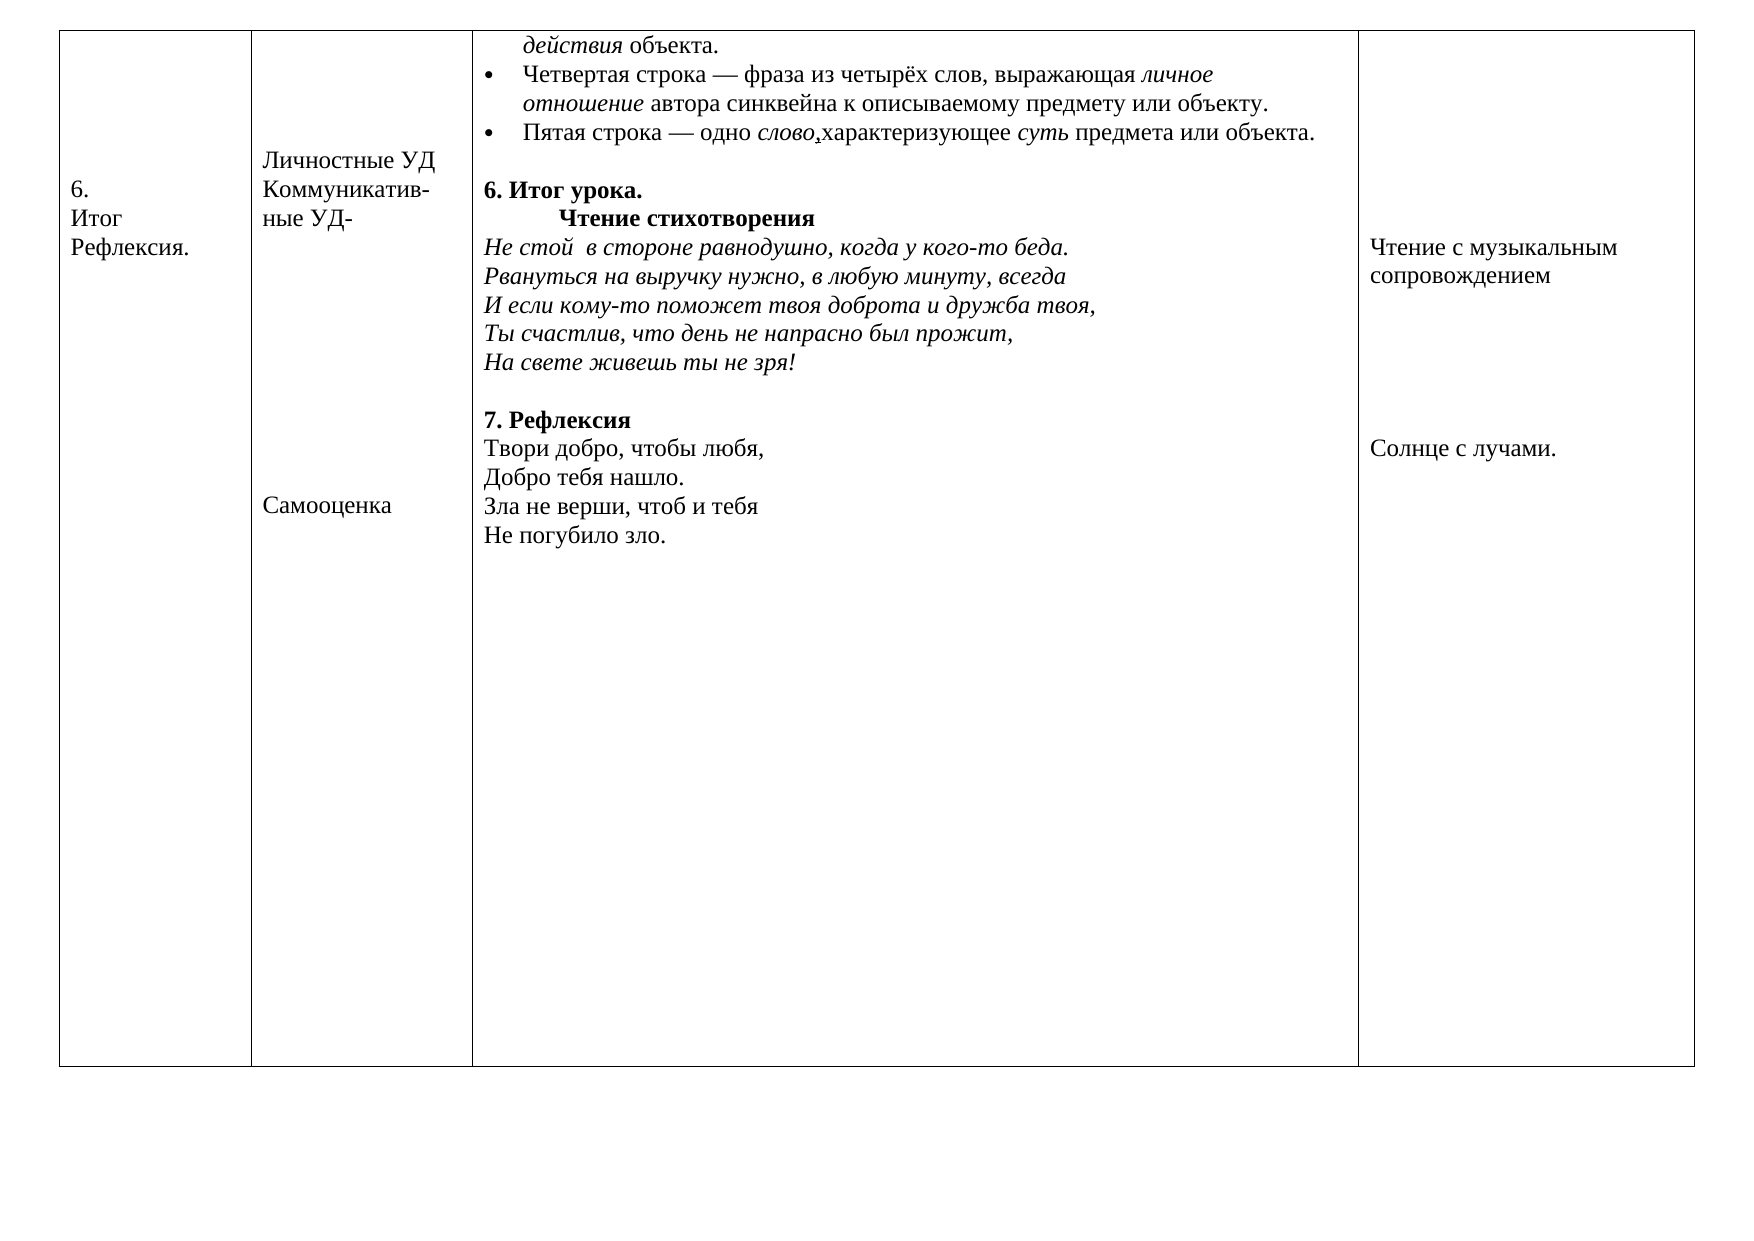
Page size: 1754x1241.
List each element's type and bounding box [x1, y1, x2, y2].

table_cell [1359, 31, 1694, 1066]
table_cell [60, 31, 251, 1066]
table_cell [473, 31, 1358, 1066]
table_cell [252, 31, 472, 1066]
